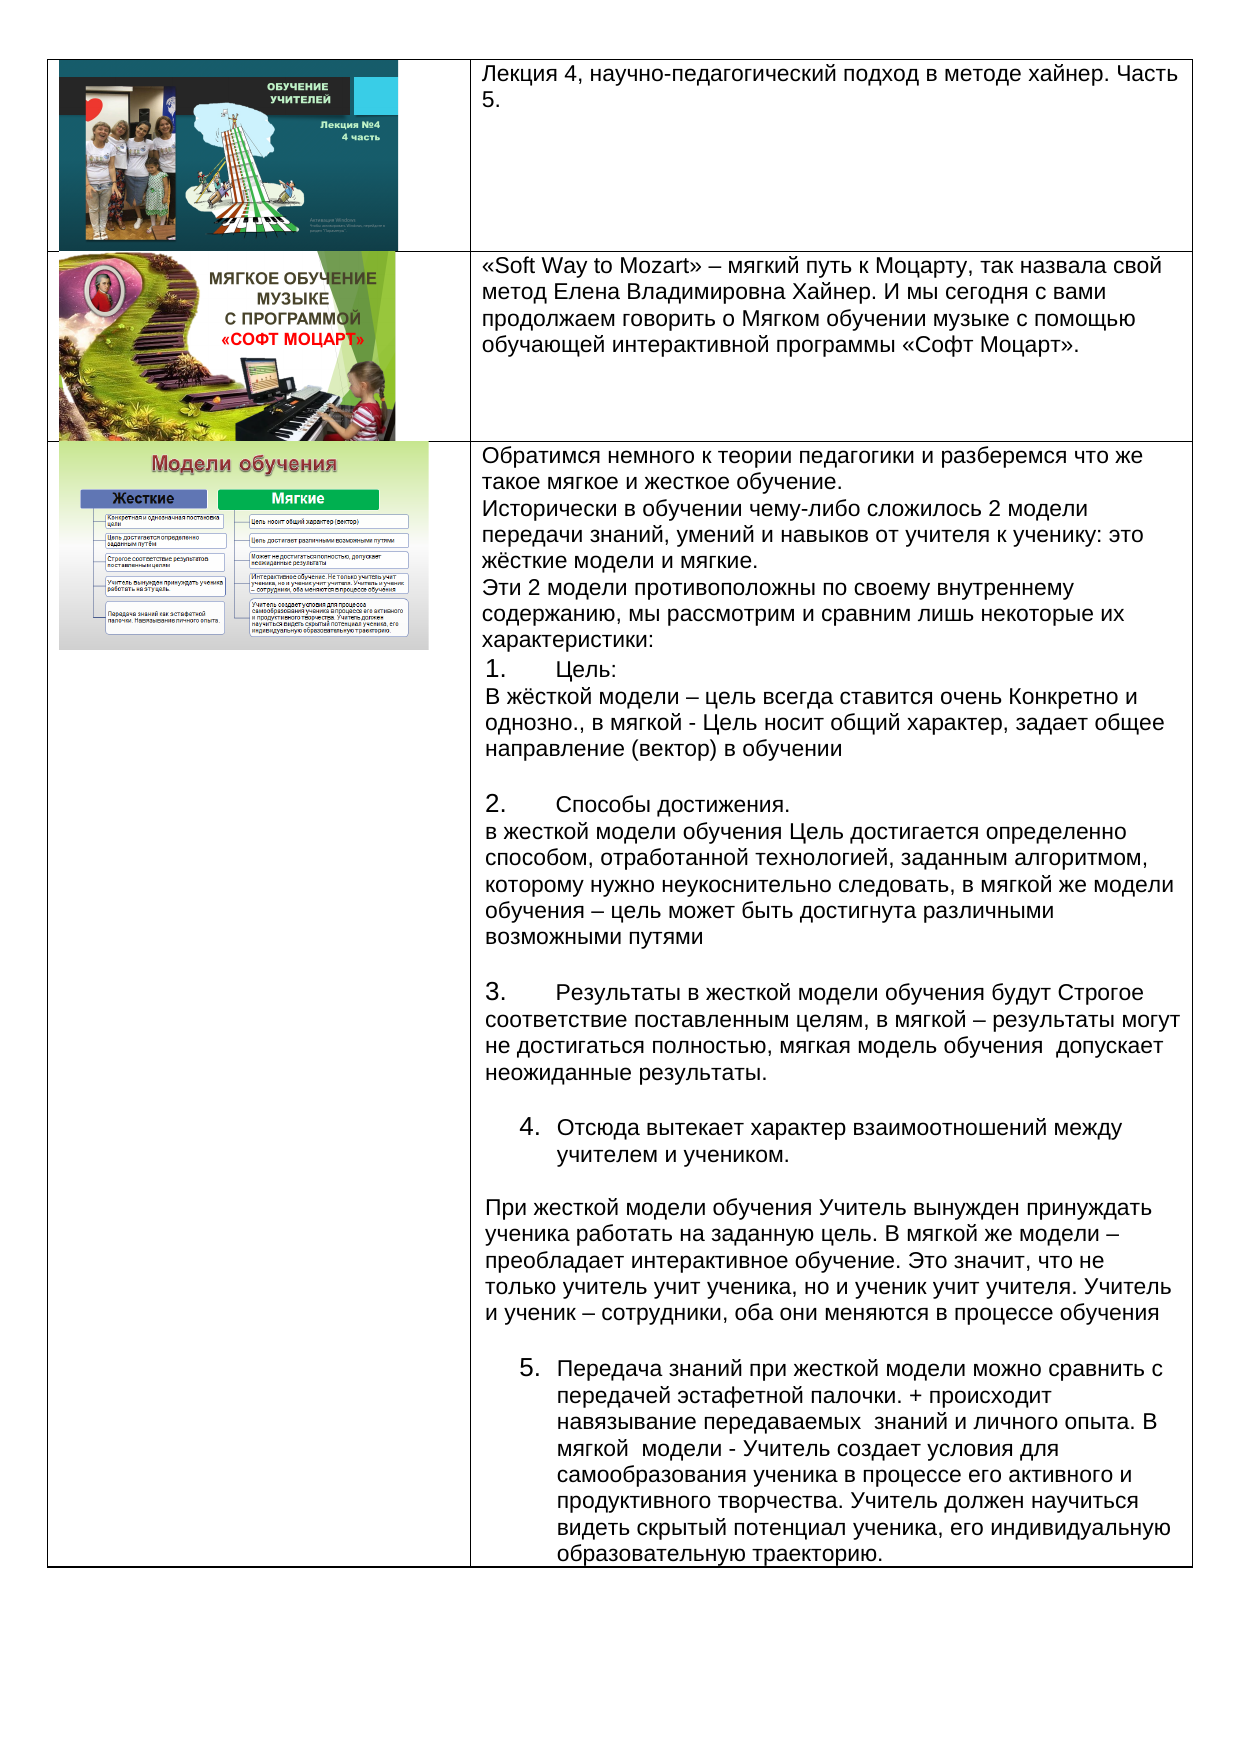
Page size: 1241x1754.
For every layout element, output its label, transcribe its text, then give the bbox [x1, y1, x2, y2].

table_header [48, 60, 59, 251]
table_cell [48, 442, 470, 1566]
picture [59, 60, 429, 650]
table_header [399, 60, 470, 251]
table_header Лекция 4, научно-педагогический подход в методе хайнер. Часть 5. [471, 60, 1192, 251]
table_cell [48, 252, 59, 441]
table_cell Обратимся немного к теории педагогики и разберемся что же такое мягкое и жесткое обучение. Исторически в обучении чему-либо сложилось 2 модели передачи знаний, умений и навыков от учителя к ученику: это жёсткие модели и мягкие. Эти 2 модели противоположны по своему внутреннему содержанию, мы рассмотрим и сравним лишь некоторые их характеристики: Цель: В жёсткой модели – цель всегда ставится очень Конкретно и однозно., в мягкой - Цель носит общий характер, задает общее направление (вектор) в обучении Способы достижения. в жесткой модели обучения Цель достигается определенно способом, отработанной технологией, заданным алгоритмом, которому нужно неукоснительно следовать, в мягкой же модели обучения – цель может быть достигнута различными возможными путями Результаты в жесткой модели обучения будут Строгое соответствие поставленным целям, в мягкой – результаты могут не достигаться полностью, мягкая модель обучения допускает неожиданные результаты. Отсюда вытекает характер взаимоотношений между учителем и учеником. При жесткой модели обучения Учитель вынужден принуждать ученика работать на заданную цель. В мягкой же модели – преобладает интерактивное обучение. Это значит, что не только учитель учит ученика, но и ученик учит учителя. Учитель и ученик – сотрудники, оба они меняются в процессе обучения Передача знаний при жесткой модели можно сравнить с передачей эстафетной палочки. + происходит навязывание передаваемых знаний и личного опыта. В мягкой модели - Учитель создает условия для самообразования ученика в процессе его активного и продуктивного творчества. Учитель должен научиться видеть скрытый потенциал ученика, его индивидуальную образовательную траекторию. [471, 442, 1192, 1566]
table_cell [396, 252, 470, 441]
table_cell «Soft Way to Mozart» – мягкий путь к Моцарту, так назвала свой метод Елена Владимировна Хайнер. И мы сегодня с вами продолжаем говорить о Мягком обучении музыке с помощью обучающей интерактивной программы «Софт Моцарт». [471, 252, 1192, 441]
